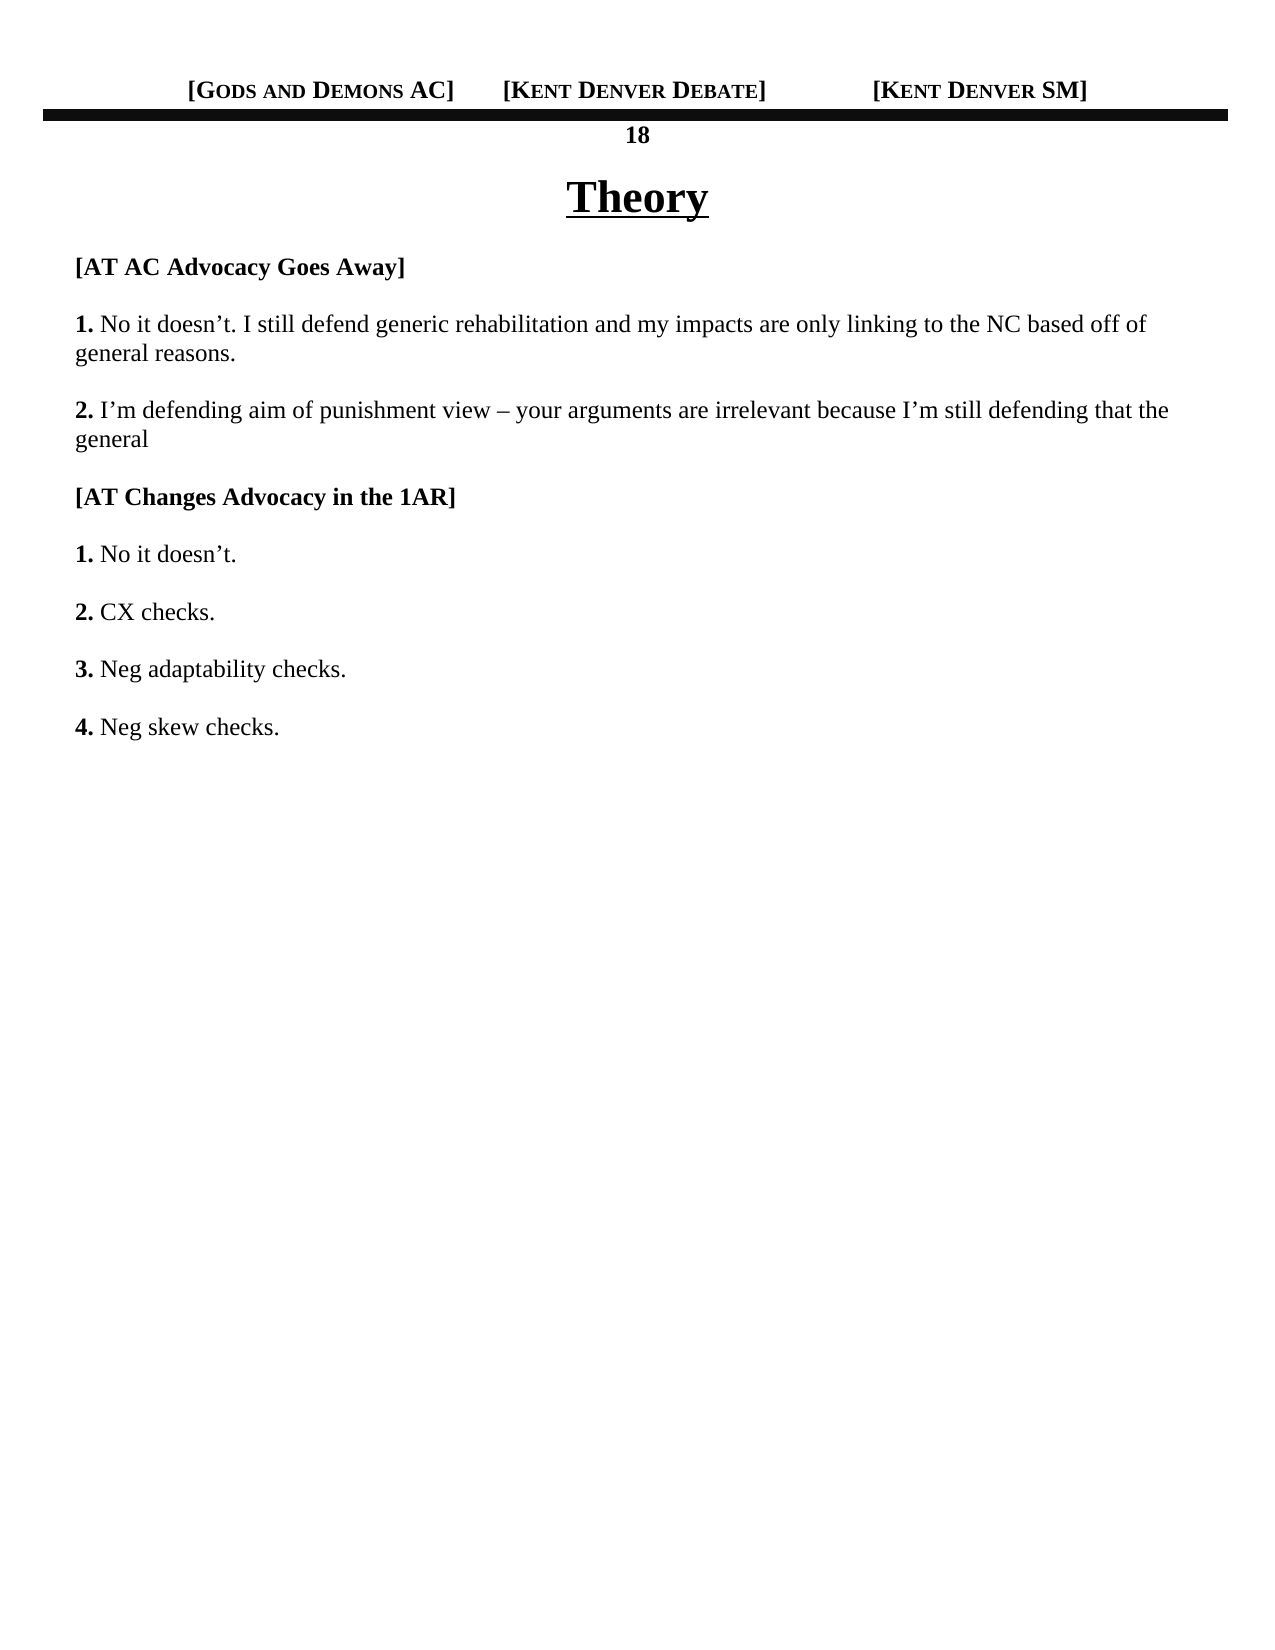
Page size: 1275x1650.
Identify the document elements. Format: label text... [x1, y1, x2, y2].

subtitle Theory [75, 170, 1200, 223]
text 4. Neg skew checks. [75, 712, 1200, 740]
text 1. No it doesn’t. [75, 539, 1200, 568]
text 3. Neg adaptability checks. [75, 654, 1200, 683]
text 1. No it doesn’t. I still defend generic rehabilitation and my impacts are only linking to the NC based off of general reasons. [75, 309, 1200, 367]
text [AT AC Advocacy Goes Away] [75, 252, 1200, 280]
text [AT Changes Advocacy in the 1AR] [75, 482, 1200, 510]
text 2. CX checks. [75, 597, 1200, 625]
text 2. I’m defending aim of punishment view – your arguments are irrelevant because I’m still defending that the general [75, 395, 1200, 453]
